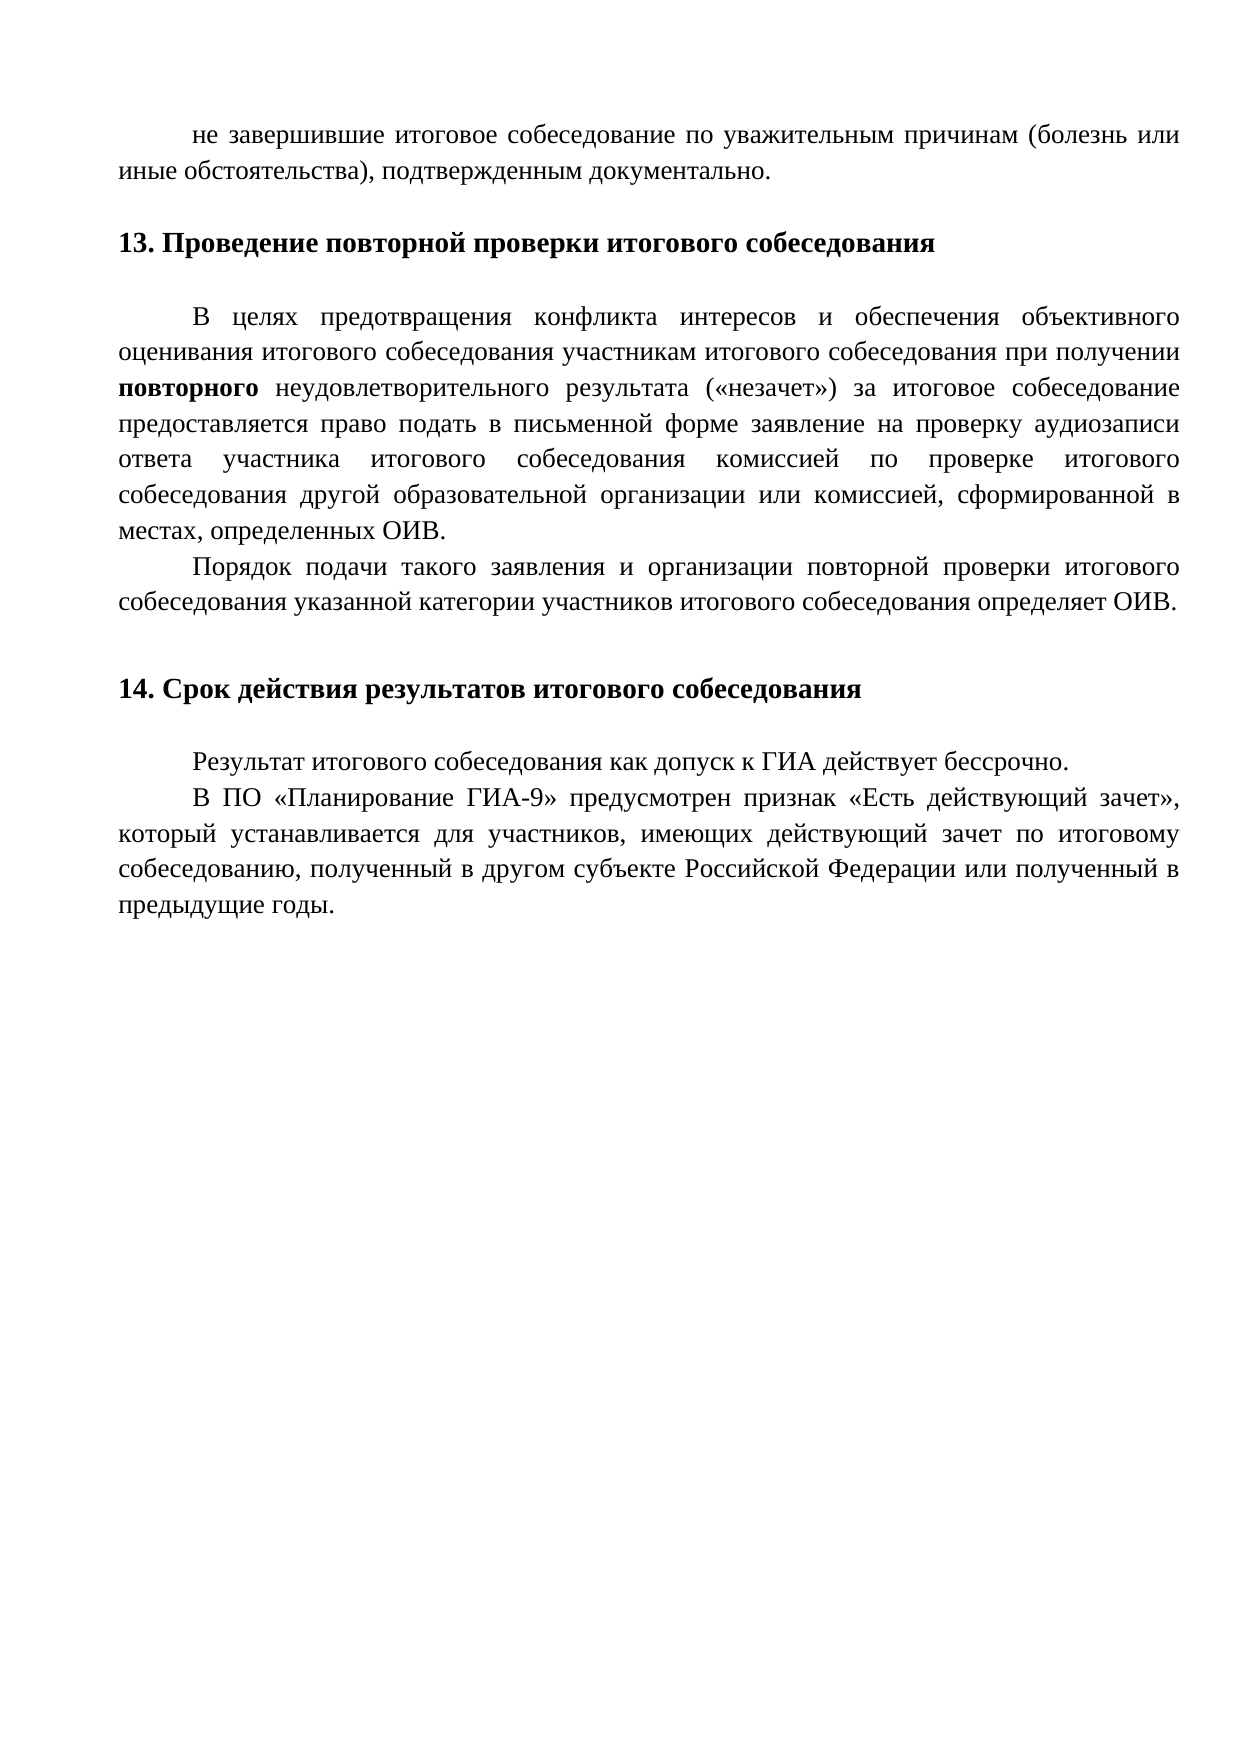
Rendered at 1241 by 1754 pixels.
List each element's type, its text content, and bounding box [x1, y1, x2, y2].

text Порядок подачи такого заявления и организации повторной проверки итогового собеседования указанной категории участников итогового собеседования определяет ОИВ. [118, 550, 1181, 617]
text В ПО «Планирование ГИА-9» предусмотрен признак «Есть действующий зачет», который устанавливается для участников, имеющих действующий зачет по итоговому собеседованию, полученный в другом субъекте Российской Федерации или полученный в предыдущие годы. [118, 781, 1181, 919]
text В целях предотвращения конфликта интересов и обеспечения объективного оценивания итогового собеседования участникам итогового собеседования при получении повторного неудовлетворительного результата («незачет») за итоговое собеседование предоставляется право подать в письменной форме заявление на проверку аудиозаписи ответа участника итогового собеседования комиссией по проверке итогового собеседования другой образовательной организации или комиссией, сформированной в местах, определенных ОИВ. [118, 299, 1181, 545]
text Результат итогового собеседования как допуск к ГИА действует бессрочно. [118, 745, 1181, 777]
subtitle 13. Проведение повторной проверки итогового собеседования [118, 225, 1181, 259]
text не завершившие итоговое собеседование по уважительным причинам (болезнь или иные обстоятельства), подтвержденным документально. [118, 118, 1181, 185]
subtitle 14. Срок действия результатов итогового собеседования [118, 671, 1181, 705]
